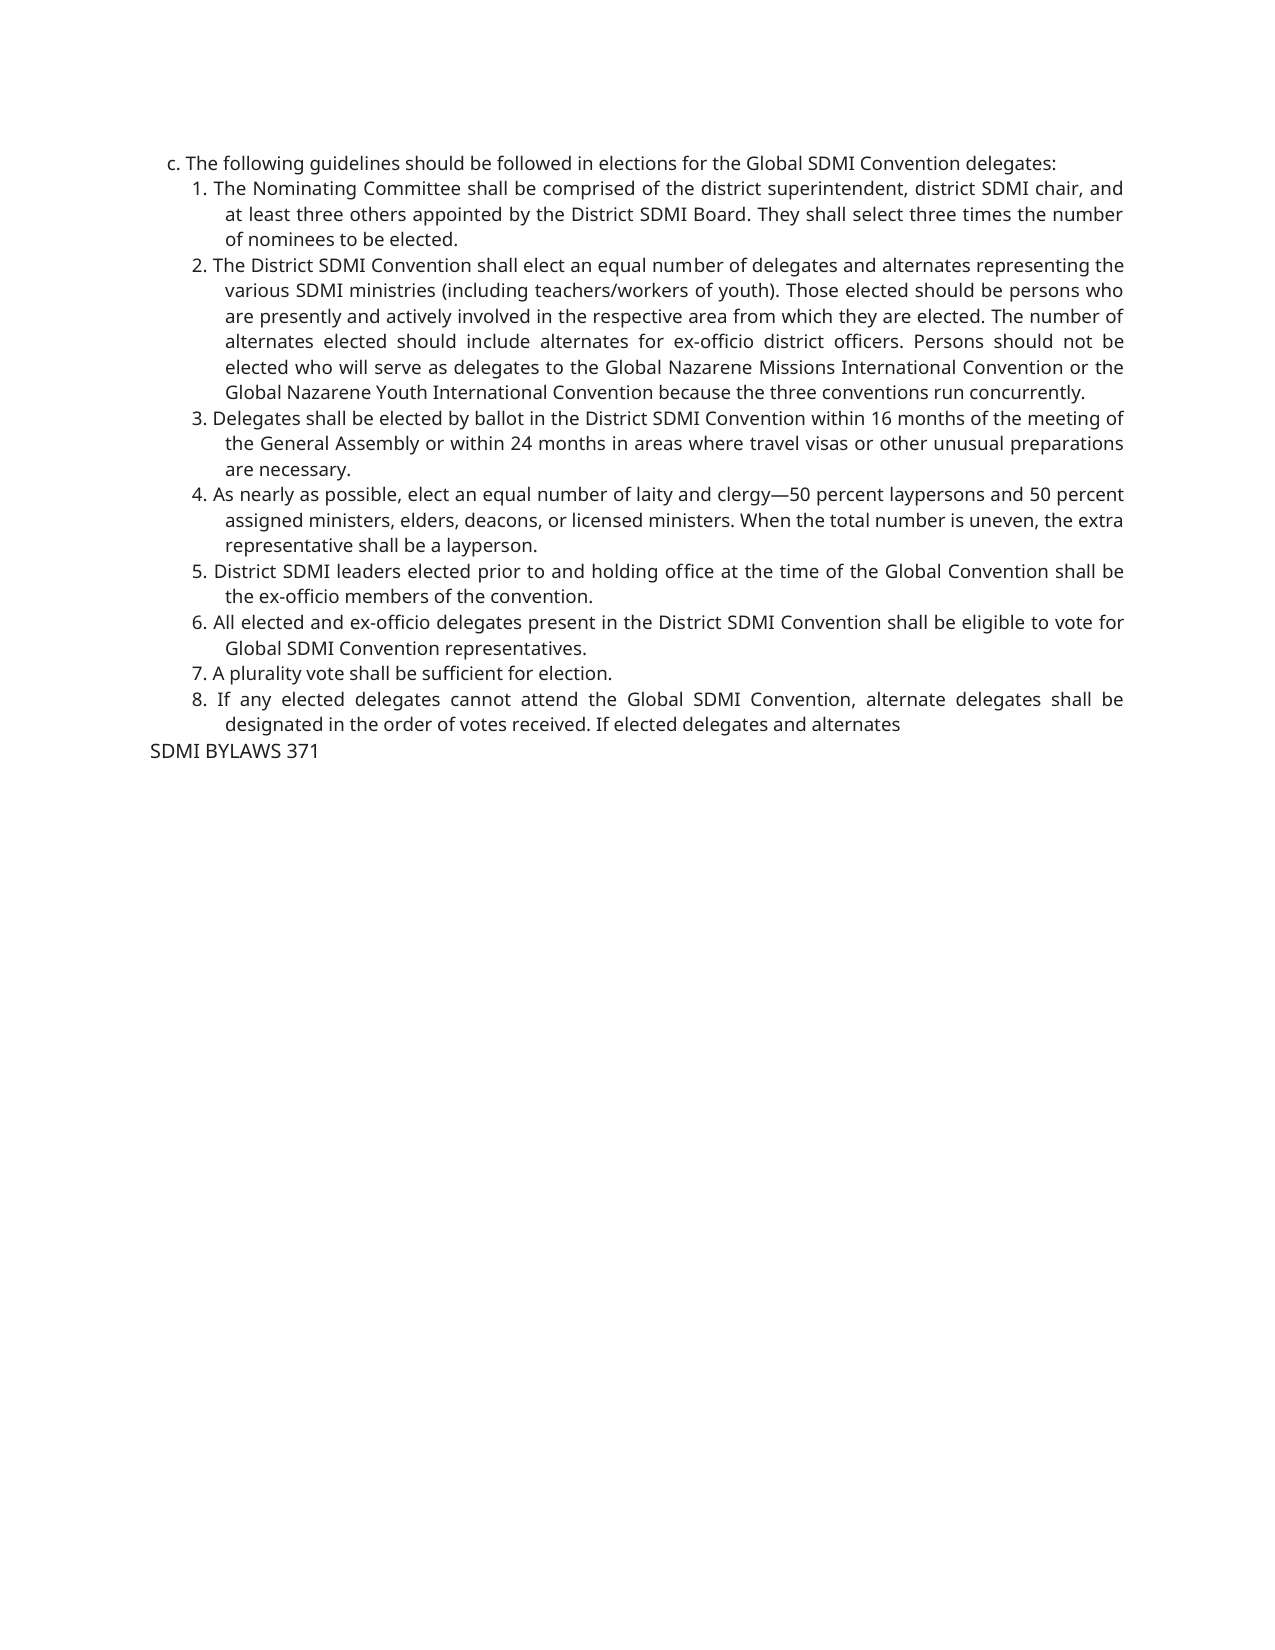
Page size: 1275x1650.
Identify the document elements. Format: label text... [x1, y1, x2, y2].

text SDMI BYLAWS 371 [150, 737, 1125, 764]
text 5. District SDMI leaders elected prior to and holding office at the time of the Global Convention shall be the ex-officio members of the convention. [192, 558, 1125, 609]
text 8. If any elected delegates cannot attend the Global SDMI Convention, alternate delegates shall be designated in the order of votes received. If elected delegates and alternates [192, 686, 1125, 737]
text 1. The Nominating Committee shall be comprised of the district superintendent, district SDMI chair, and at least three others appointed by the District SDMI Board. They shall select three times the number of nominees to be elected. [192, 176, 1125, 252]
text 2. The District SDMI Convention shall elect an equal number of delegates and alternates representing the various SDMI ministries (including teachers/workers of youth). Those elected should be persons who are presently and actively involved in the respective area from which they are elected. The number of alternates elected should include alternates for ex-officio district officers. Persons should not be elected who will serve as delegates to the Global Nazarene Missions International Convention or the Global Nazarene Youth International Convention because the three conventions run concurrently. [192, 252, 1125, 405]
text 4. As nearly as possible, elect an equal number of laity and clergy—50 percent laypersons and 50 percent assigned ministers, elders, deacons, or licensed ministers. When the total number is uneven, the extra representative shall be a layperson. [192, 482, 1125, 558]
text 3. Delegates shall be elected by ballot in the District SDMI Convention within 16 months of the meeting of the General Assembly or within 24 months in areas where travel visas or other unusual preparations are necessary. [192, 405, 1125, 482]
text c. The following guidelines should be followed in elections for the Global SDMI Convention delegates: [167, 150, 1125, 176]
text 7. A plurality vote shall be sufficient for election. [192, 660, 1125, 686]
text 6. All elected and ex-officio delegates present in the District SDMI Convention shall be eligible to vote for Global SDMI Convention representatives. [192, 609, 1125, 660]
